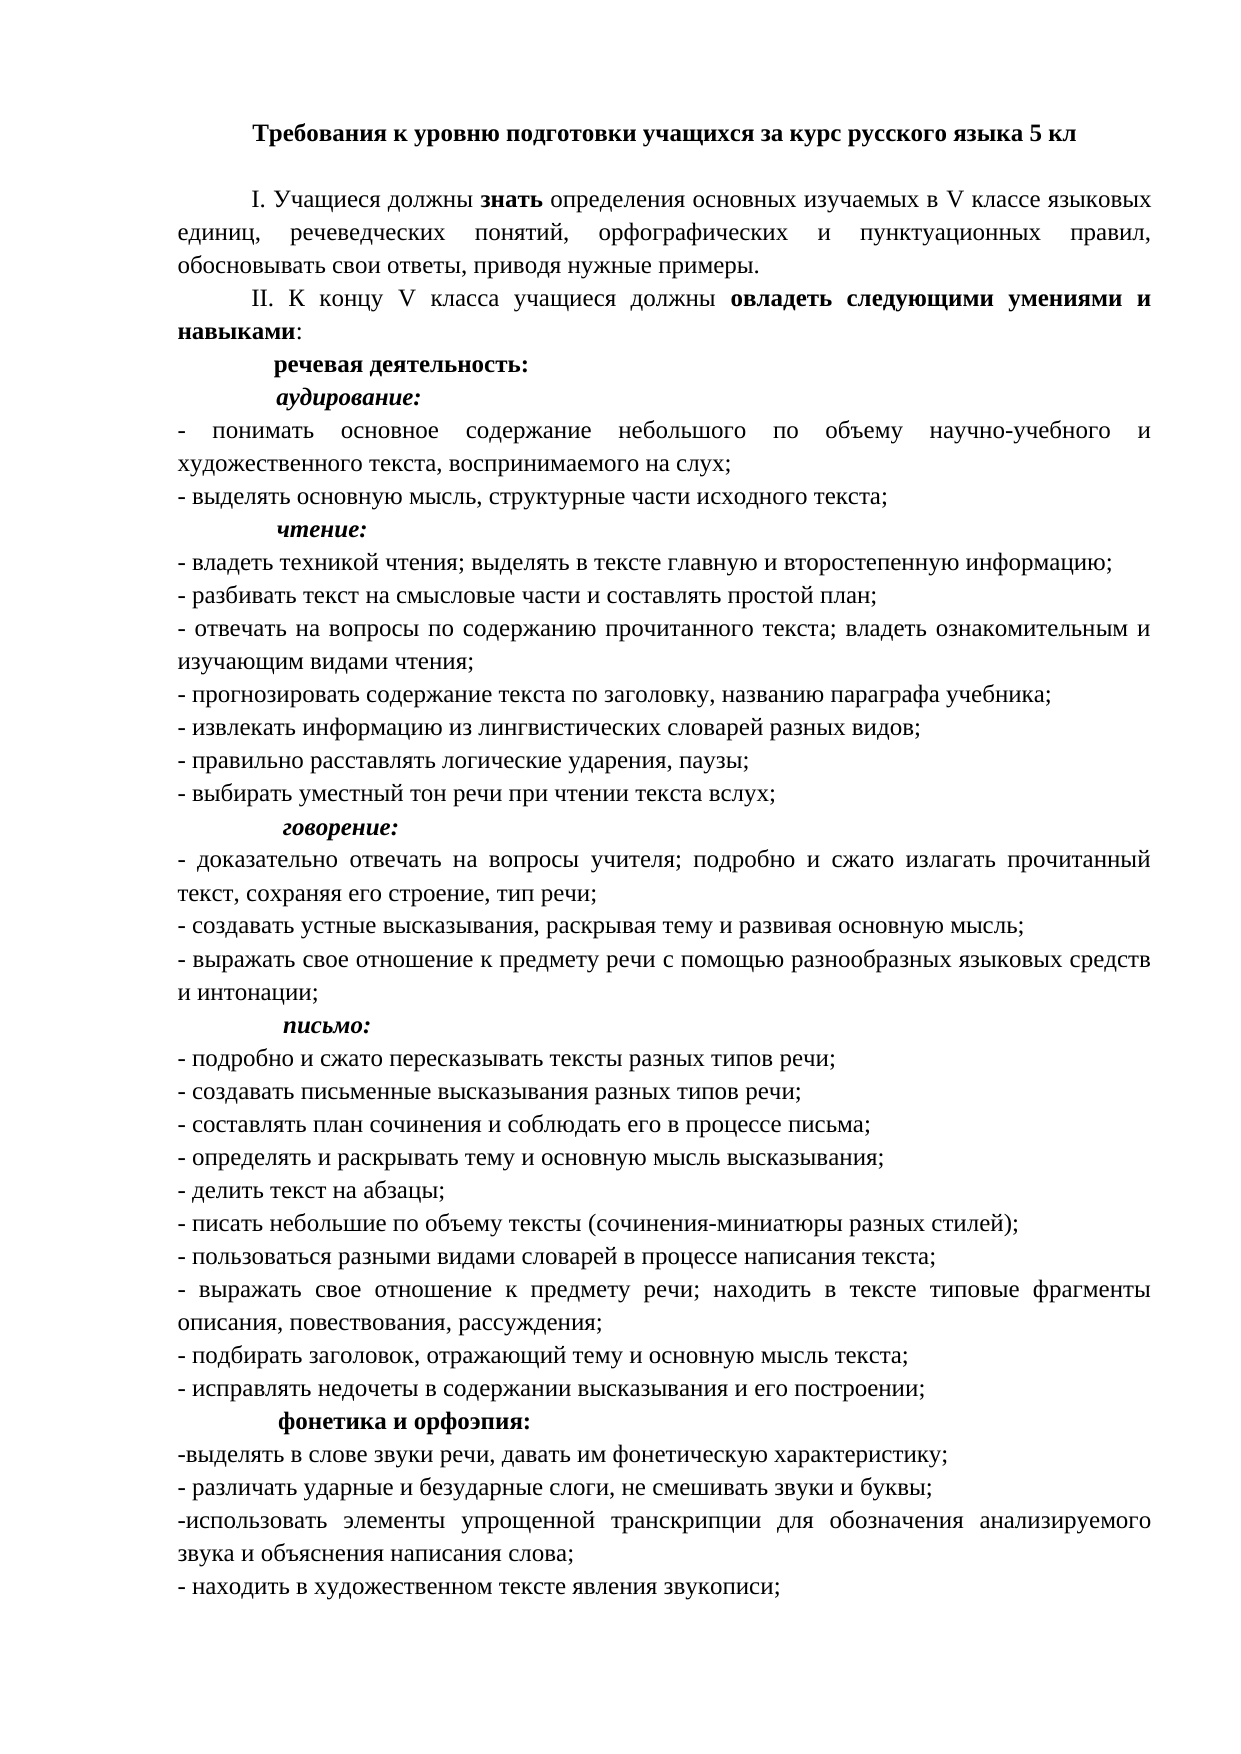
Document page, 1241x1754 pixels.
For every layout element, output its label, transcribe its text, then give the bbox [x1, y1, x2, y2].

text II. К концу V класса учащиеся должны овладеть следующими умениями и навыками: [177, 283, 1152, 345]
text Требования к уровню подготовки учащихся за курс русского языка 5 кл [177, 118, 1152, 147]
list аудирование: [184, 382, 1152, 411]
text - писать небольшие по объему тексты (сочинения-миниатюры разных стилей); [177, 1208, 1152, 1237]
text - подробно и сжато пересказывать тексты разных типов речи; [177, 1043, 1152, 1071]
text - понимать основное содержание небольшого по объему научно-учебного и художественного текста, воспринимаемого на слух; [177, 415, 1152, 477]
text - извлекать информацию из лингвистических словарей разных видов; [177, 712, 1152, 741]
text - различать ударные и безударные слоги, не смешивать звуки и буквы; [177, 1472, 1152, 1501]
text - владеть техникой чтения; выделять в тексте главную и второстепенную информацию; [177, 547, 1152, 576]
text - создавать письменные высказывания разных типов речи; [177, 1076, 1152, 1104]
text говорение: [283, 812, 1152, 840]
text - находить в художественном тексте явления звукописи; [177, 1571, 1152, 1600]
text - правильно расставлять логические ударения, паузы; [177, 746, 1152, 774]
text - разбивать текст на смысловые части и составлять простой план; [177, 580, 1152, 609]
text - пользоваться разными видами словарей в процессе написания текста; [177, 1241, 1152, 1269]
text - отвечать на вопросы по содержанию прочитанного текста; владеть ознакомительным и изучающим видами чтения; [177, 613, 1152, 675]
text - прогнозировать содержание текста по заголовку, названию параграфа учебника; [177, 679, 1152, 708]
text - делить текст на абзацы; [177, 1175, 1152, 1203]
text -выделять в слове звуки речи, давать им фонетическую характеристику; [177, 1439, 1152, 1468]
text - выбирать уместный тон речи при чтении текста вслух; [177, 778, 1152, 807]
text - определять и раскрывать тему и основную мысль высказывания; [177, 1142, 1152, 1171]
list речевая деятельность: [236, 349, 1152, 378]
text - подбирать заголовок, отражающий тему и основную мысль текста; [177, 1340, 1152, 1369]
text - исправлять недочеты в содержании высказывания и его построении; [177, 1373, 1152, 1402]
text чтение: [199, 514, 1152, 543]
text - выражать свое отношение к предмету речи; находить в тексте типовые фрагменты описания, повествования, рассуждения; [177, 1274, 1152, 1336]
text -использовать элементы упрощенной транскрипции для обозначения анализируемого звука и объяснения написания слова; [177, 1505, 1152, 1567]
text фонетика и орфоэпия: [278, 1406, 1152, 1435]
text - составлять план сочинения и соблюдать его в процессе письма; [177, 1109, 1152, 1137]
text - выражать свое отношение к предмету речи с помощью разнообразных языковых средств и интонации; [177, 944, 1152, 1005]
text - выделять основную мысль, структурные части исходного текста; [177, 481, 1152, 510]
text - создавать устные высказывания, раскрывая тему и развивая основную мысль; [177, 911, 1152, 939]
text I. Учащиеся должны знать определения основных изучаемых в V классе языковых единиц, речеведческих понятий, орфографических и пунктуационных правил, обосновывать свои ответы, приводя нужные примеры. [177, 184, 1152, 279]
text - доказательно отвечать на вопросы учителя; подробно и сжато излагать прочитанный текст, сохраняя его строение, тип речи; [177, 844, 1152, 906]
text письмо: [283, 1010, 1152, 1038]
